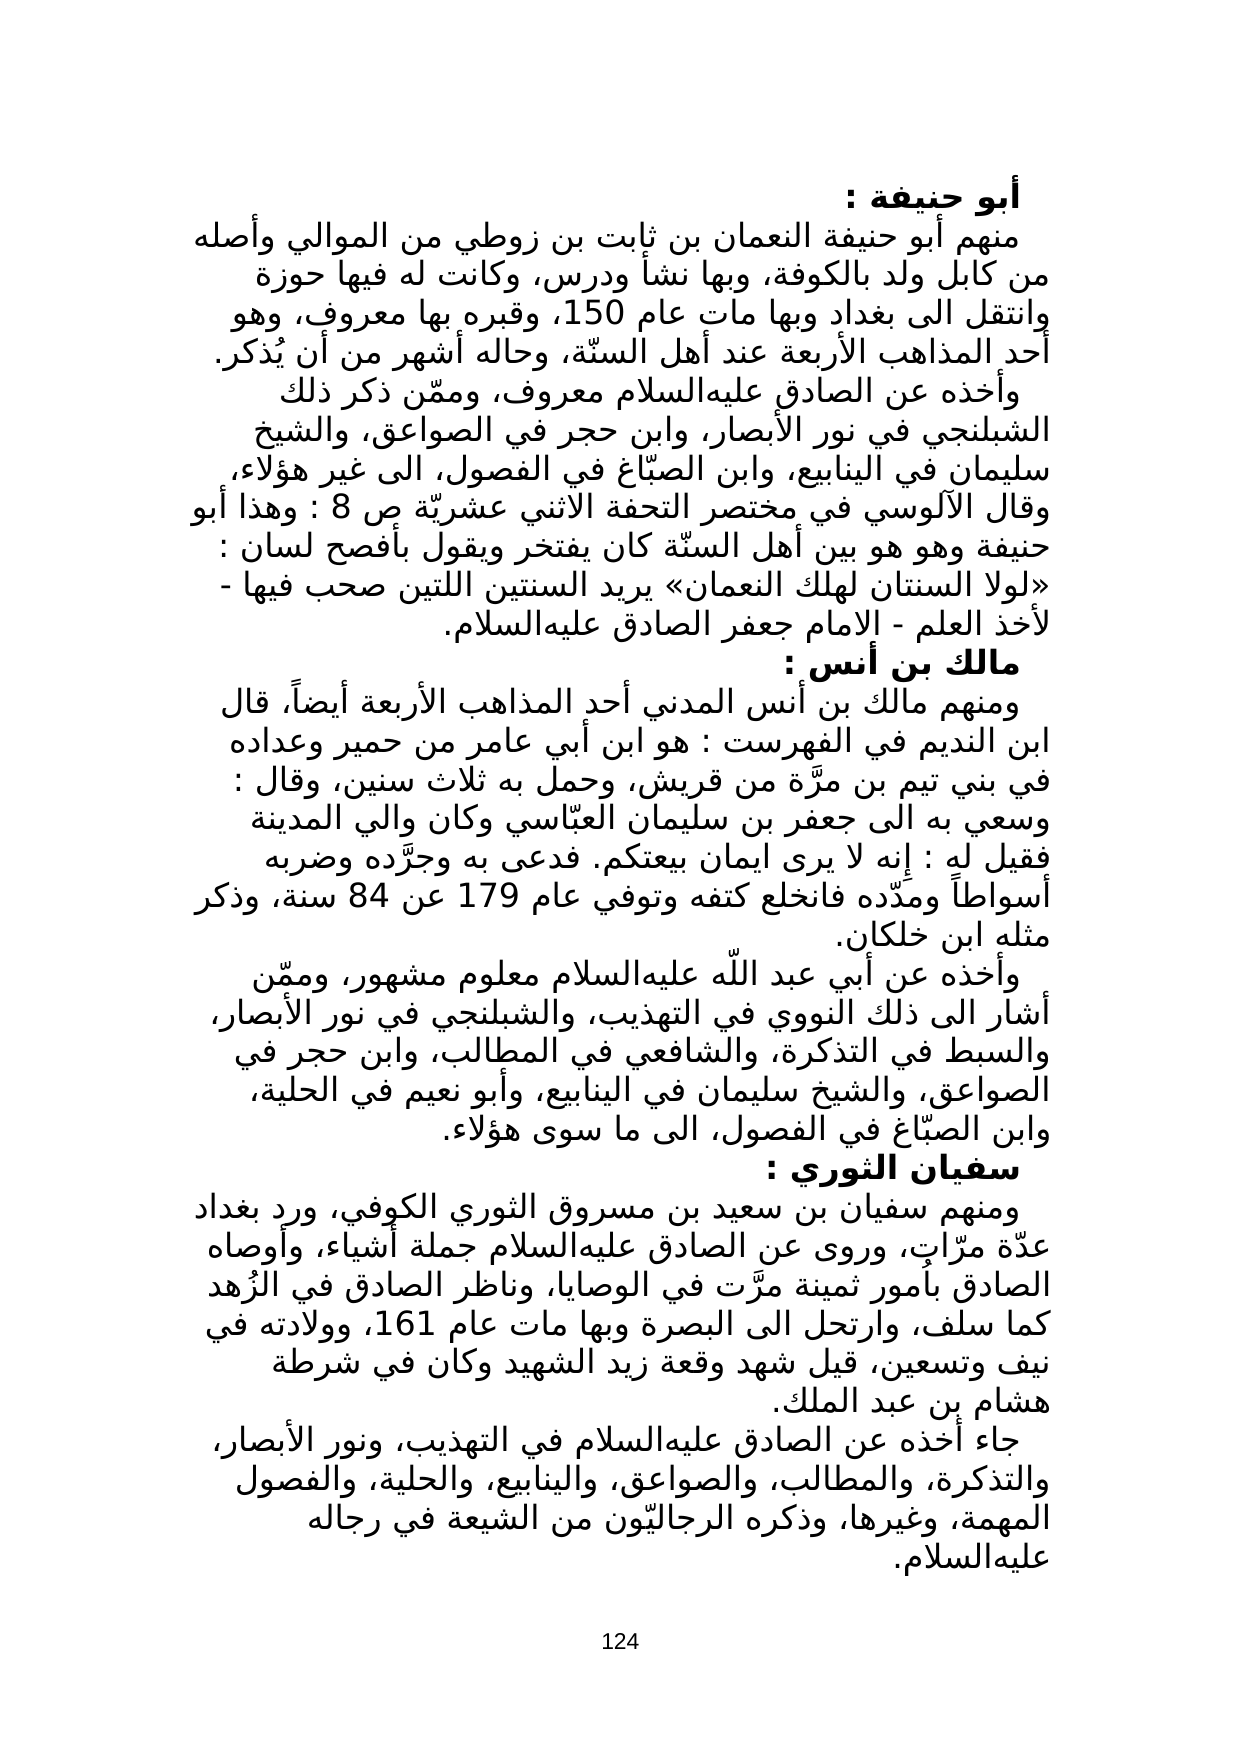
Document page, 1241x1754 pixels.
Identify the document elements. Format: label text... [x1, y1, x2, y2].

text سفيان الثوري : [189, 1148, 1051, 1187]
text وأخذه عن الصادق عليه‌السلام معروف، وممّن ذكر ذلك الشبلنجي في نور الأبصار، وابن حجر في الصواعق، والشيخ سليمان في الينابيع، وابن الصبّاغ في الفصول، الى غير هؤلاء، وقال الآلوسي في مختصر التحفة الاثني عشريّة ص 8 : وهذا أبو حنيفة وهو هو بين أهل السنّة كان يفتخر ويقول بأفصح لسان : «لولا السنتان لهلك النعمان» يريد السنتين اللتين صحب فيها - لأخذ العلم - الامام جعفر الصادق عليه‌السلام. [189, 371, 1051, 643]
text وأخذه عن أبي عبد اللّه عليه‌السلام معلوم مشهور، وممّن أشار الى ذلك النووي في التهذيب، والشبلنجي في نور الأبصار، والسبط في التذكرة، والشافعي في المطالب، وابن حجر في الصواعق، والشيخ سليمان في الينابيع، وأبو نعيم في الحلية، وابن الصبّاغ في الفصول، الى ما سوى هؤلاء. [189, 954, 1051, 1148]
text أبو حنيفة : [189, 177, 1051, 216]
text مالك بن أنس : [189, 643, 1051, 682]
text ومنهم مالك بن أنس المدني أحد المذاهب الأربعة أيضاً، قال ابن النديم في الفهرست : هو ابن أبي عامر من حمير وعداده في بني تيم بن مرَّة من قريش، وحمل به ثلاث سنين، وقال : وسعي به الى جعفر بن سليمان العبّاسي وكان والي المدينة فقيل له : إِنه لا يرى ايمان بيعتكم. فدعى به وجرَّده وضربه أسواطاً ومدّده فانخلع كتفه وتوفي عام 179 عن 84 سنة، وذكر مثله ابن خلكان. [189, 682, 1051, 954]
text منهم أبو حنيفة النعمان بن ثابت بن زوطي من الموالي وأصله من كابل ولد بالكوفة، وبها نشأ ودرس، وكانت له فيها حوزة وانتقل الى بغداد وبها مات عام 150، وقبره بها معروف، وهو أحد المذاهب الأربعة عند أهل السنّة، وحاله أشهر من أن يُذكر. [189, 216, 1051, 371]
text جاء أخذه عن الصادق عليه‌السلام في التهذيب، ونور الأبصار، والتذكرة، والمطالب، والصواعق، والينابيع، والحلية، والفصول المهمة، وغيرها، وذكره الرجاليّون من الشيعة في رجاله عليه‌السلام. [189, 1421, 1051, 1576]
text ومنهم سفيان بن سعيد بن مسروق الثوري الكوفي، ورد بغداد عدّة مرّات، وروى عن الصادق عليه‌السلام جملة أشياء، وأوصاه الصادق باُمور ثمينة مرَّت في الوصايا، وناظر الصادق في الزُهد كما سلف، وارتحل الى البصرة وبها مات عام 161، وولادته في نيف وتسعين، قيل شهد وقعة زيد الشهيد وكان في شرطة هشام بن عبد الملك. [189, 1187, 1051, 1421]
